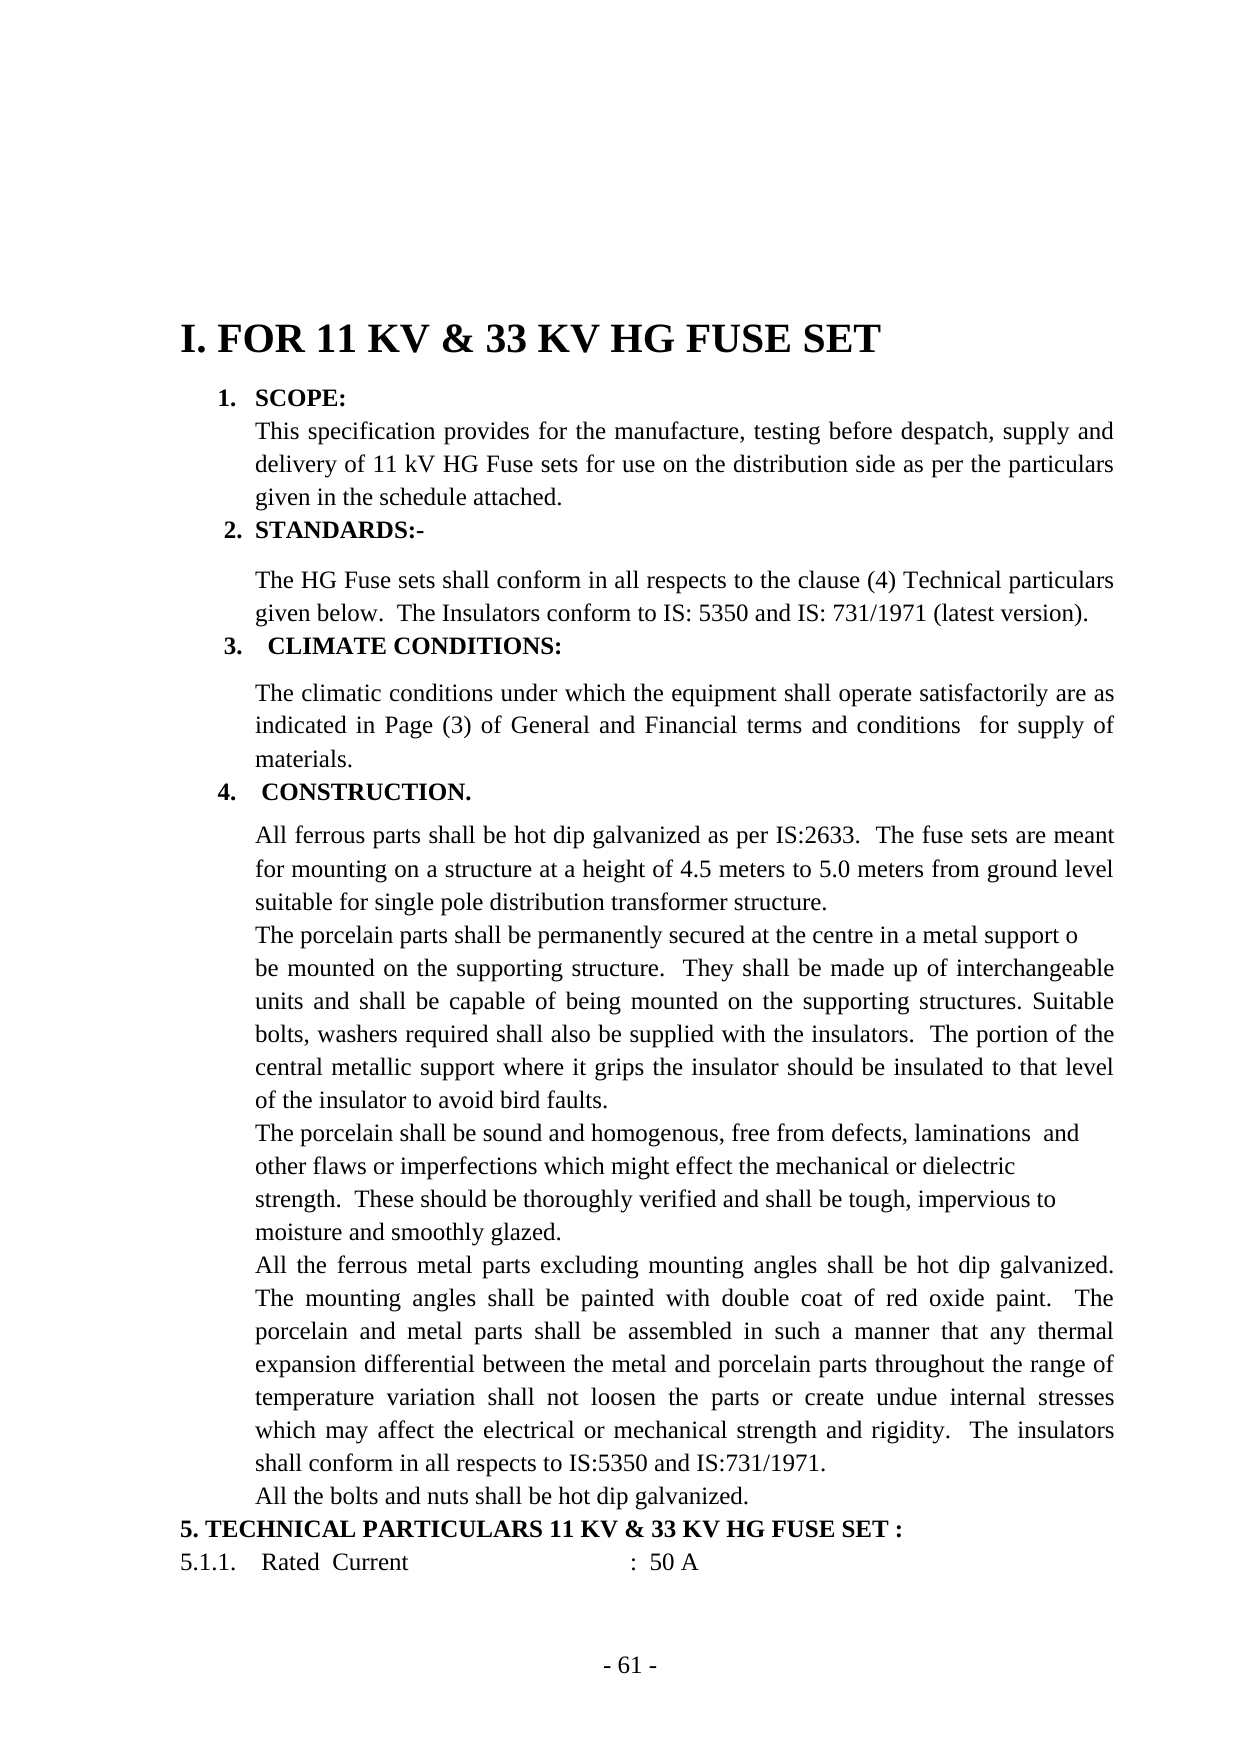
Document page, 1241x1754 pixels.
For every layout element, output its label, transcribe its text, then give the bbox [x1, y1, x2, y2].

text The HG Fuse sets shall conform in all respects to the clause (4) Technical particulars given below. The Insulators conform to IS: 5350 and IS: 731/1971 (latest version). [255, 565, 1115, 627]
list All ferrous parts shall be hot dip galvanized as per IS:2633. The fuse sets are meant for mounting on a structure at a height of 4.5 meters to 5.0 meters from ground level suitable for single pole distribution transformer structure. [253, 821, 1115, 915]
text strength. These should be thoroughly verified and shall be tough, impervious to [216, 1184, 1115, 1213]
list All the bolts and nuts shall be hot dip galvanized. [217, 1481, 1115, 1510]
text 2. STANDARDS:- [217, 515, 1115, 544]
text The climatic conditions under which the equipment shall operate satisfactorily are as indicated in Page (3) of General and Financial terms and conditions for supply of materials. [255, 678, 1115, 772]
text other flaws or imperfections which might effect the mechanical or dielectric [216, 1151, 1115, 1179]
text The porcelain shall be sound and homogenous, free from defects, laminations and [216, 1118, 1115, 1147]
text All the ferrous metal parts excluding mounting angles shall be hot dip galvanized. The mounting angles shall be painted with double coat of red oxide paint. The porcelain and metal parts shall be assembled in such a manner that any thermal expansion differential between the metal and porcelain parts throughout the range of temperature variation shall not loosen the parts or create undue internal stresses which may affect the electrical or mechanical strength and rigidity. The insulators shall conform in all respects to IS:5350 and IS:731/1971. [255, 1250, 1115, 1477]
subtitle I. FOR 11 KV & 33 KV HG FUSE SET [180, 314, 1115, 362]
text 5.1.1. Rated Current : 50 A [180, 1547, 1115, 1576]
text 3. CLIMATE CONDITIONS: [180, 631, 1115, 659]
list be mounted on the supporting structure. They shall be made up of interchangeable units and shall be capable of being mounted on the supporting structures. Suitable bolts, washers required shall also be supplied with the insulators. The portion of the central metallic support where it grips the insulator should be insulated to that level of the insulator to avoid bird faults. [216, 953, 1115, 1113]
list The porcelain parts shall be permanently secured at the centre in a metal support o [141, 920, 1115, 948]
text 1. SCOPE: [180, 383, 1115, 412]
text 4. CONSTRUCTION. [180, 777, 1115, 805]
text 5. TECHNICAL PARTICULARS 11 KV & 33 KV HG FUSE SET : [180, 1514, 1115, 1543]
text This specification provides for the manufacture, testing before despatch, supply and delivery of 11 kV HG Fuse sets for use on the distribution side as per the particulars given in the schedule attached. [255, 416, 1115, 511]
text moisture and smoothly glazed. [216, 1217, 1115, 1246]
